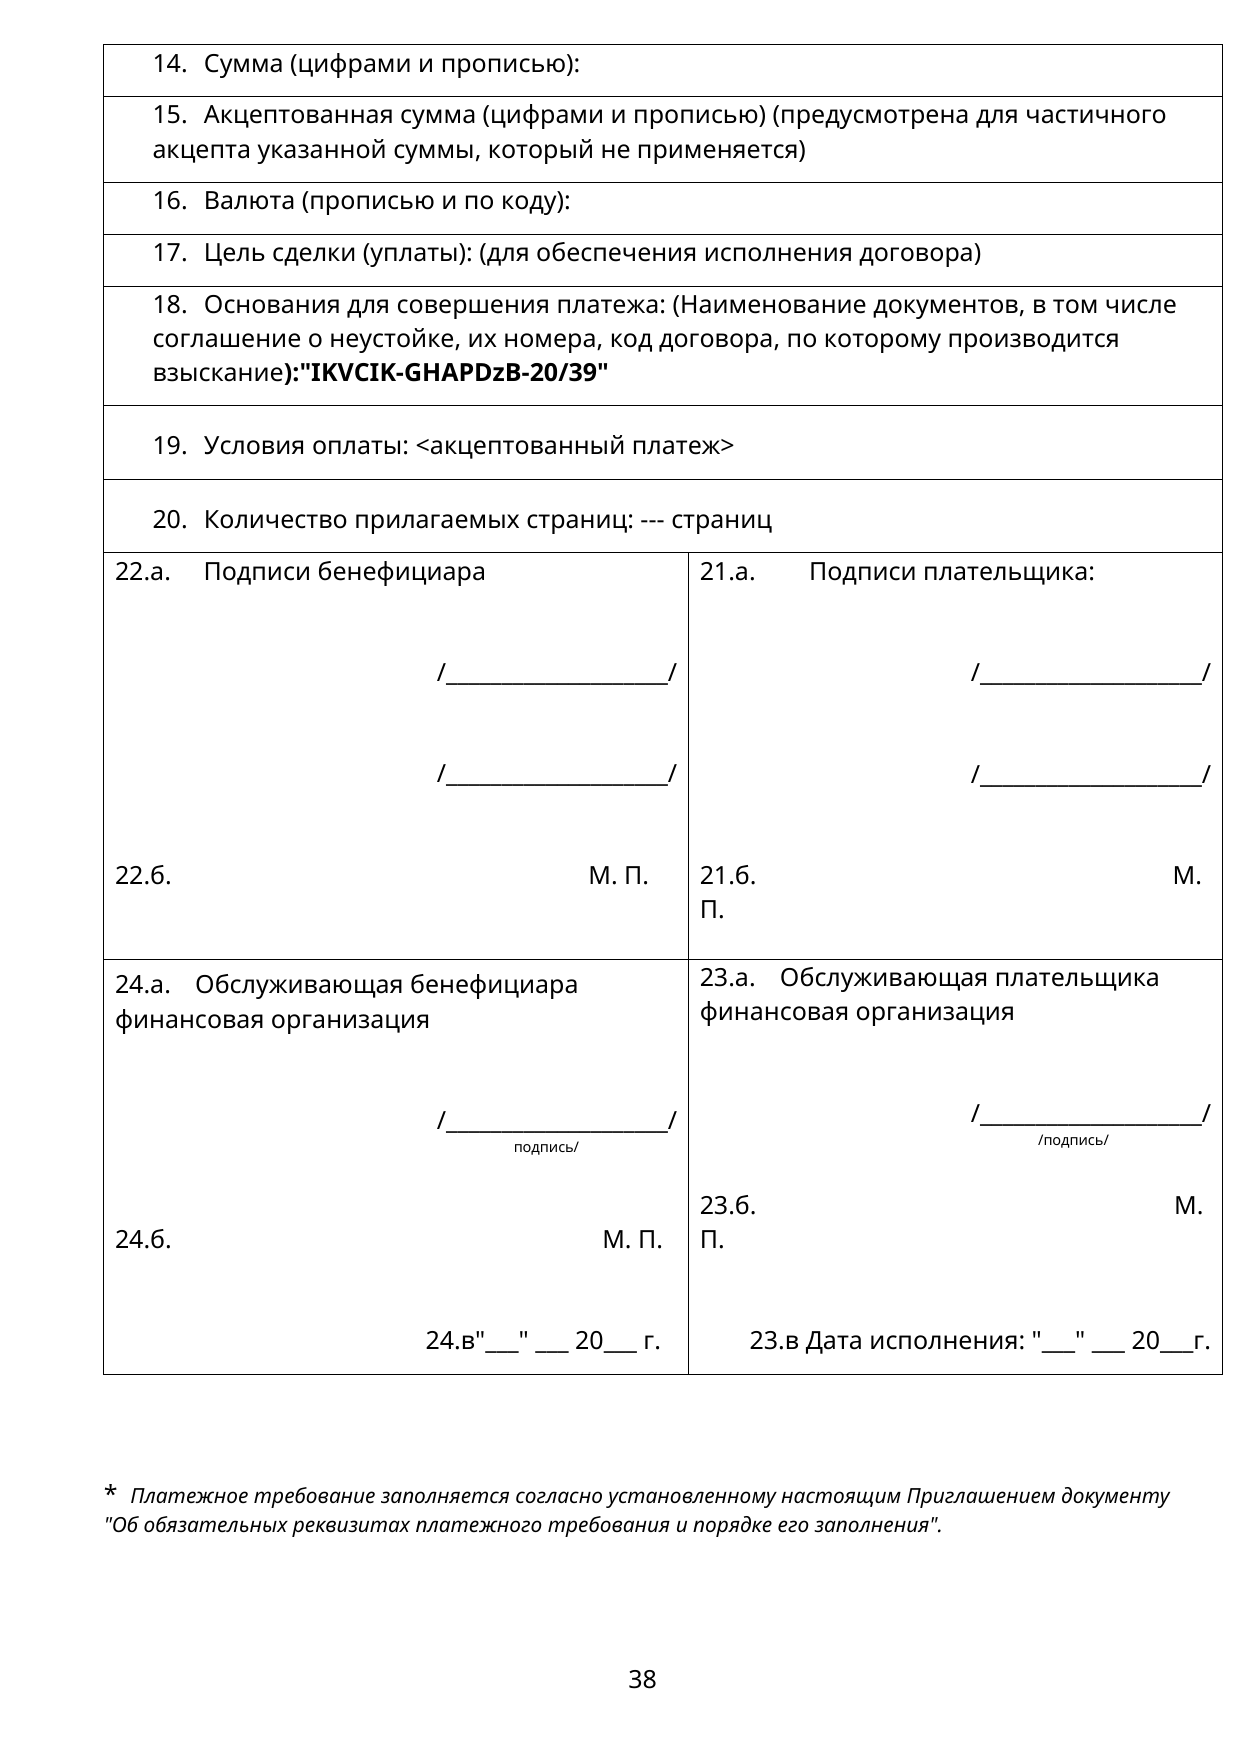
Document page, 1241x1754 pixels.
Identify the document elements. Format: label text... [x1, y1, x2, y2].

table_cell 19. Условия оплаты: <акцептованный платеж> [104, 406, 1222, 479]
table_cell 20. Количество прилагаемых страниц: --- страниц [104, 480, 1222, 552]
table_cell 17. Цель сделки (уплаты): (для обеспечения исполнения договора) [104, 235, 1222, 286]
table_cell 21.а. Подписи плательщика: /____________________/ /____________________/ 21.б. М. П. [689, 553, 1222, 959]
table_cell 22.а. Подписи бенефициара /____________________/ /____________________/ 22.б. М. П. [104, 553, 688, 959]
table_cell 16. Валюта (прописью и по коду): [104, 183, 1222, 234]
table_cell 18. Основания для совершения платежа: (Наименование документов, в том числе соглашение о неустойке, их номера, код договора, по которому производится взыскание):"IKVCIK-GHAPDzB-20/39" [104, 287, 1222, 405]
table_cell 24.б. М. П. 24.в"___" ___ 20___ г. [104, 1188, 688, 1374]
table_cell 15. Акцептованная сумма (цифрами и прописью) (предусмотрена для частичного акцепта указанной суммы, который не применяется) [104, 97, 1222, 182]
table_cell 14. Сумма (цифрами и прописью): [104, 45, 1222, 96]
table_cell 23.б. М. П. 23.в Дата исполнения: "___" ___ 20___г. [689, 1188, 1222, 1374]
text * Платежное требование заполняется согласно установленному настоящим Приглашением документу "Об обязательных реквизитах платежного требования и порядке его заполнения". [103, 1476, 1181, 1539]
table_cell 23.а. Обслуживающая плательщика финансовая организация /____________________/ /подпись/ [689, 960, 1222, 1187]
table_cell 24.а. Обслуживающая бенефициара финансовая организация /____________________/ подпись/ [104, 960, 688, 1187]
